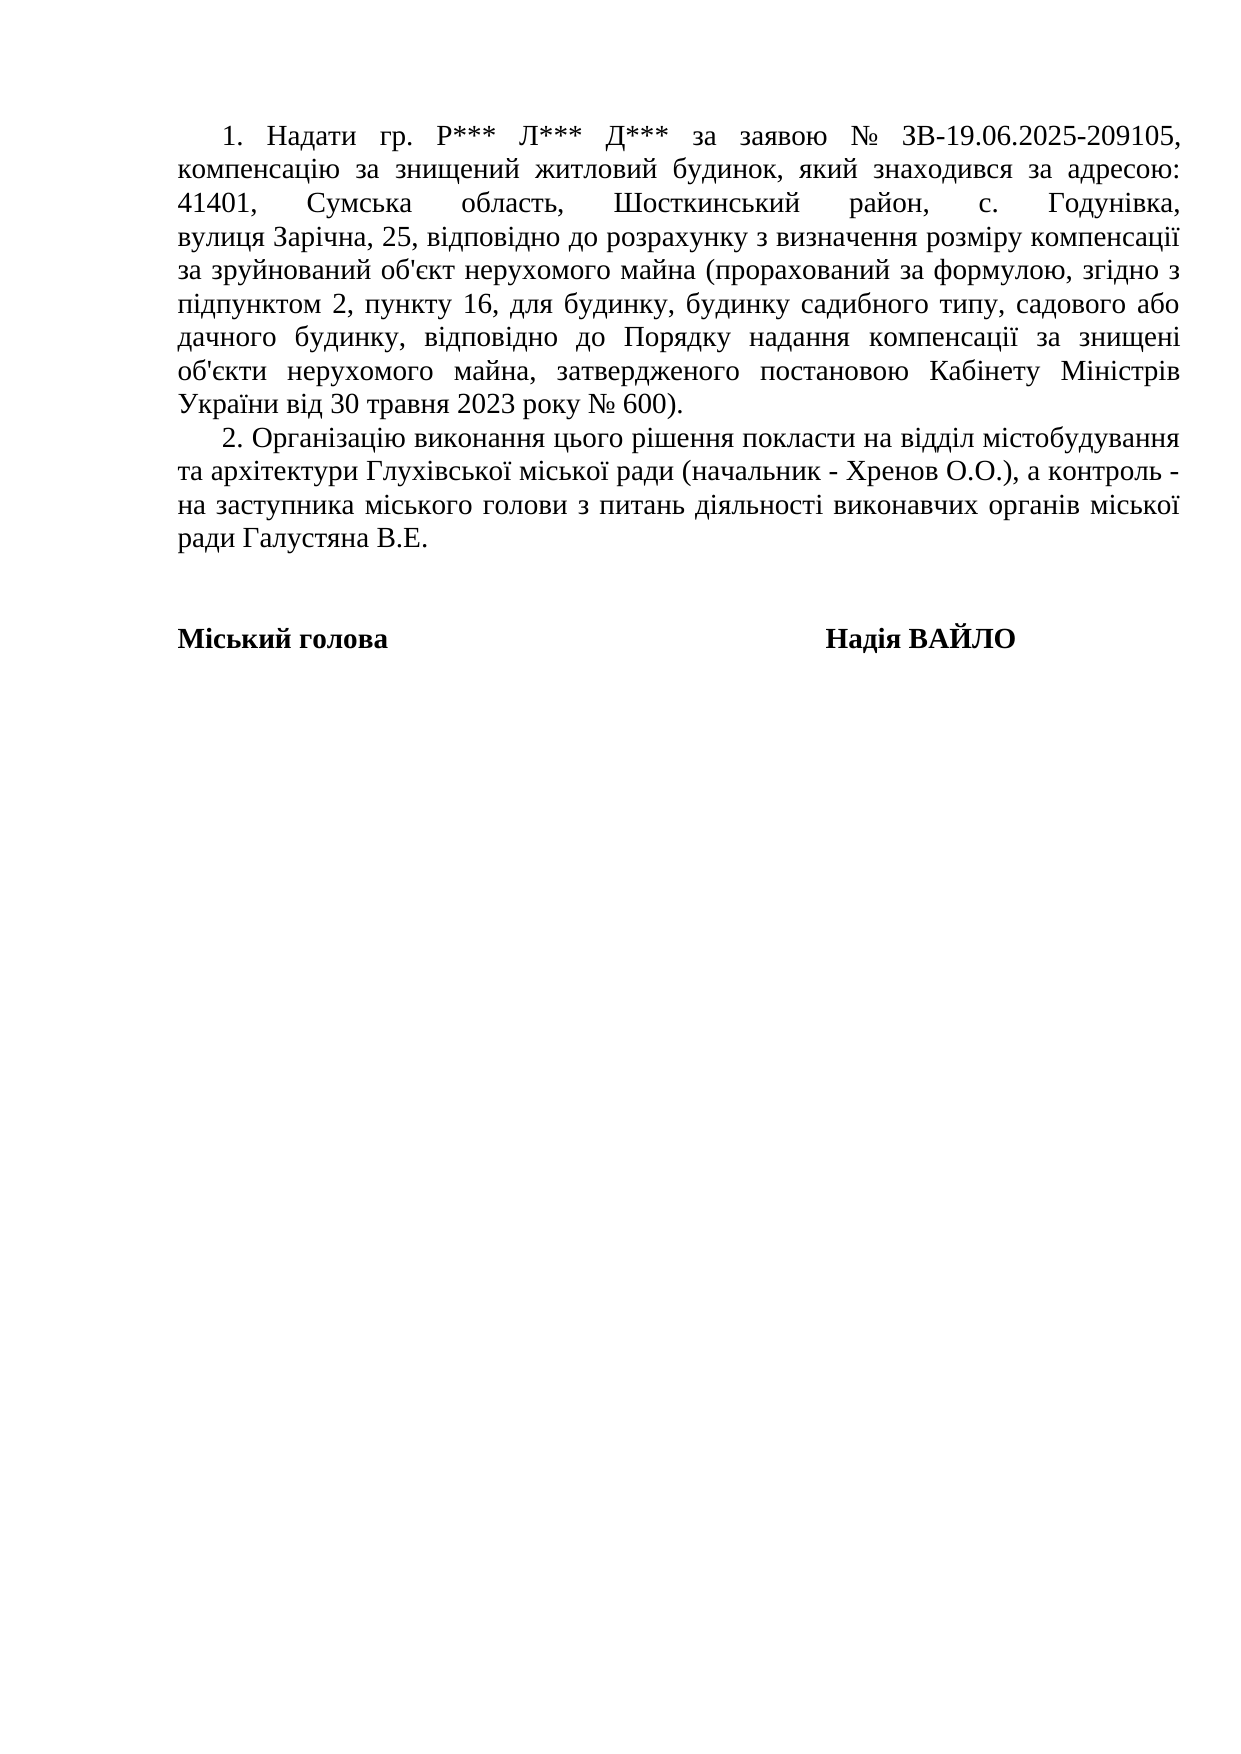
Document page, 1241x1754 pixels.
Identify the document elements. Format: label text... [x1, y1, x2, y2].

text 2. Організацію виконання цього рішення покласти на відділ містобудування та архітектури Глухівської міської ради (начальник - Хренов О.О.), а контроль - на заступника міського голови з питань діяльності виконавчих органів міської ради Галустяна В.Е. [177, 420, 1181, 554]
text 1. Надати гр. Р*** Л*** Д*** за заявою № ЗВ-19.06.2025-209105, компенсацію за знищений житловий будинок, який знаходився за адресою: 41401, Сумська область, Шосткинський район, с. Годунівка, вулиця Зарічна, 25, відповідно до розрахунку з визначення розміру компенсації за зруйнований об'єкт нерухомого майна (прорахований за формулою, згідно з підпунктом 2, пункту 16, для будинку, будинку садибного типу, садового або дачного будинку, відповідно до Порядку надання компенсації за знищені об'єкти нерухомого майна, затвердженого постановою Кабінету Міністрів України від 30 травня 2023 року № 600). [177, 118, 1181, 420]
text Міський голова Надія ВАЙЛО [177, 621, 1181, 655]
